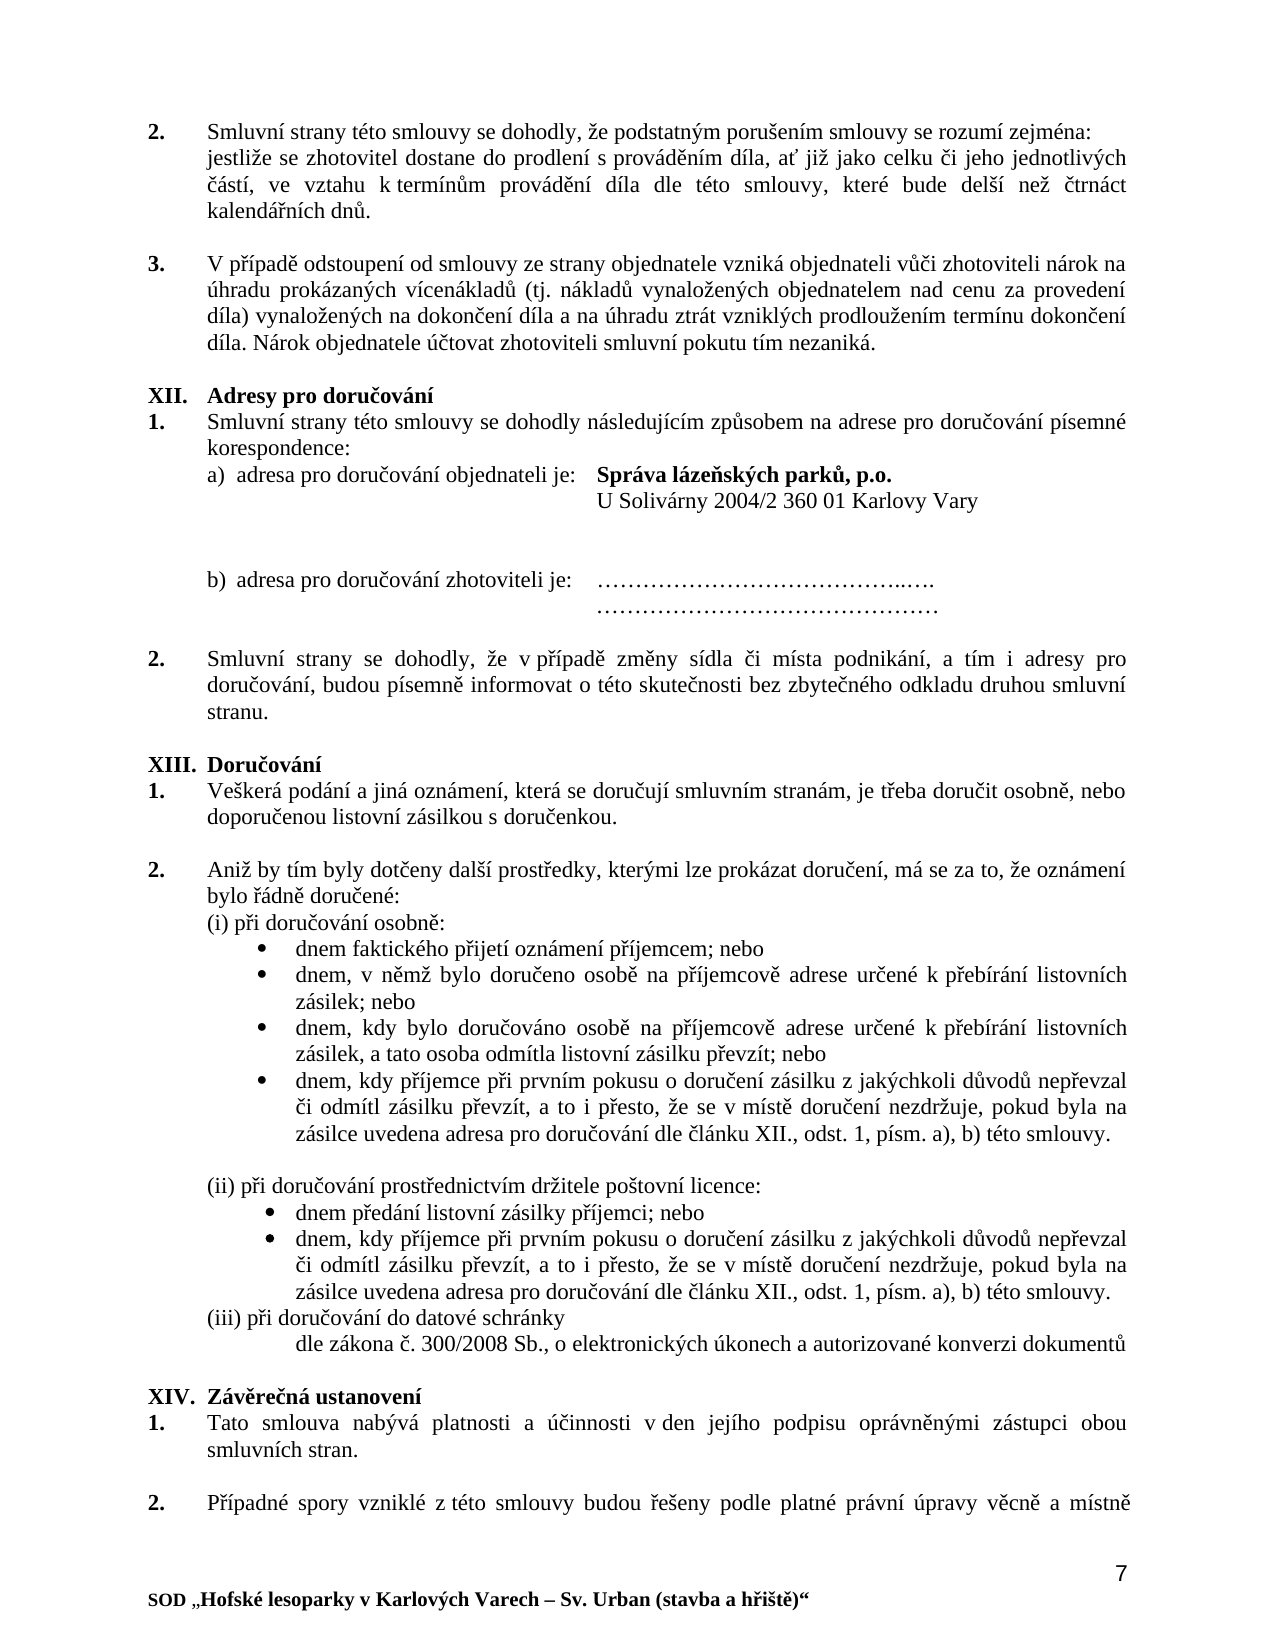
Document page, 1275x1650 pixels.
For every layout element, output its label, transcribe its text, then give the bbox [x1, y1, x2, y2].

list Smluvní strany se dohodly, že v případě změny sídla či místa podnikání, a tím i adresy pro doručování, budou písemně informovat o této skutečnosti bez zbytečného odkladu druhou smluvní stranu. [148, 645, 1127, 724]
subtitle Smluvní strany této smlouvy se dohodly, že podstatným porušením smlouvy se rozumí zejména: [148, 118, 1127, 144]
list dnem předání listovní zásilky příjemci; nebo [266, 1199, 1127, 1225]
subtitle Doručování [148, 751, 1127, 777]
list dnem, kdy příjemce při prvním pokusu o doručení zásilku z jakýchkoli důvodů nepřevzal či odmítl zásilku převzít, a to i přesto, že se v místě doručení nezdržuje, pokud byla na zásilce uvedena adresa pro doručování dle článku XII., odst. 1, písm. a), b) této smlouvy. [258, 1067, 1127, 1146]
list dnem faktického přijetí oznámení příjemcem; nebo [258, 935, 1127, 961]
text (iii) při doručování do datové schránky [207, 1304, 1127, 1330]
text dle zákona č. 300/2008 Sb., o elektronických úkonech a autorizované konverzi dokumentů [148, 1330, 1127, 1357]
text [148, 1488, 1132, 1515]
list dnem, kdy bylo doručováno osobě na příjemcově adrese určené k přebírání listovních zásilek, a tato osoba odmítla listovní zásilku převzít; nebo [258, 1014, 1127, 1067]
text ……………………………………… [207, 592, 1127, 619]
list dnem, kdy příjemce při prvním pokusu o doručení zásilku z jakýchkoli důvodů nepřevzal či odmítl zásilku převzít, a to i přesto, že se v místě doručení nezdržuje, pokud byla na zásilce uvedena adresa pro doručování dle článku XII., odst. 1, písm. a), b) této smlouvy. [266, 1225, 1127, 1304]
text U Solivárny 2004/2 360 01 Karlovy Vary [207, 487, 1127, 513]
list dnem, v němž bylo doručeno osobě na příjemcově adrese určené k přebírání listovních zásilek; nebo [258, 961, 1127, 1014]
subtitle Závěrečná ustanovení [148, 1383, 1127, 1409]
text b) adresa pro doručování zhotoviteli je: …………………………………..…. [207, 566, 1127, 592]
list Smluvní strany této smlouvy se dohodly následujícím způsobem na adrese pro doručování písemné korespondence: [148, 408, 1127, 461]
text (ii) při doručování prostřednictvím držitele poštovní licence: [207, 1172, 1127, 1199]
subtitle Aniž by tím byly dotčeny další prostředky, kterými lze prokázat doručení, má se za to, že oznámení bylo řádně doručené: [148, 856, 1127, 909]
list Adresy pro doručování [148, 382, 1127, 408]
text a) adresa pro doručování objednateli je: Správa lázeňských parků, p.o. [207, 461, 1127, 487]
subtitle (i) při doručování osobně: [207, 909, 1127, 935]
subtitle Veškerá podání a jiná oznámení, která se doručují smluvním stranám, je třeba doručit osobně, nebo doporučenou listovní zásilkou s doručenkou. [148, 777, 1127, 830]
subtitle V případě odstoupení od smlouvy ze strany objednatele vzniká objednateli vůči zhotoviteli nárok na úhradu prokázaných vícenákladů (tj. nákladů vynaložených objednatelem nad cenu za provedení díla) vynaložených na dokončení díla a na úhradu ztrát vzniklých prodloužením termínu dokončení díla. Nárok objednatele účtovat zhotoviteli smluvní pokutu tím nezaniká. [148, 250, 1127, 355]
subtitle jestliže se zhotovitel dostane do prodlení s prováděním díla, ať již jako celku či jeho jednotlivých částí, ve vztahu k termínům provádění díla dle této smlouvy, které bude delší než čtrnáct kalendářních dnů. [207, 144, 1127, 223]
subtitle Tato smlouva nabývá platnosti a účinnosti v den jejího podpisu oprávněnými zástupci obou smluvních stran. [148, 1409, 1127, 1462]
